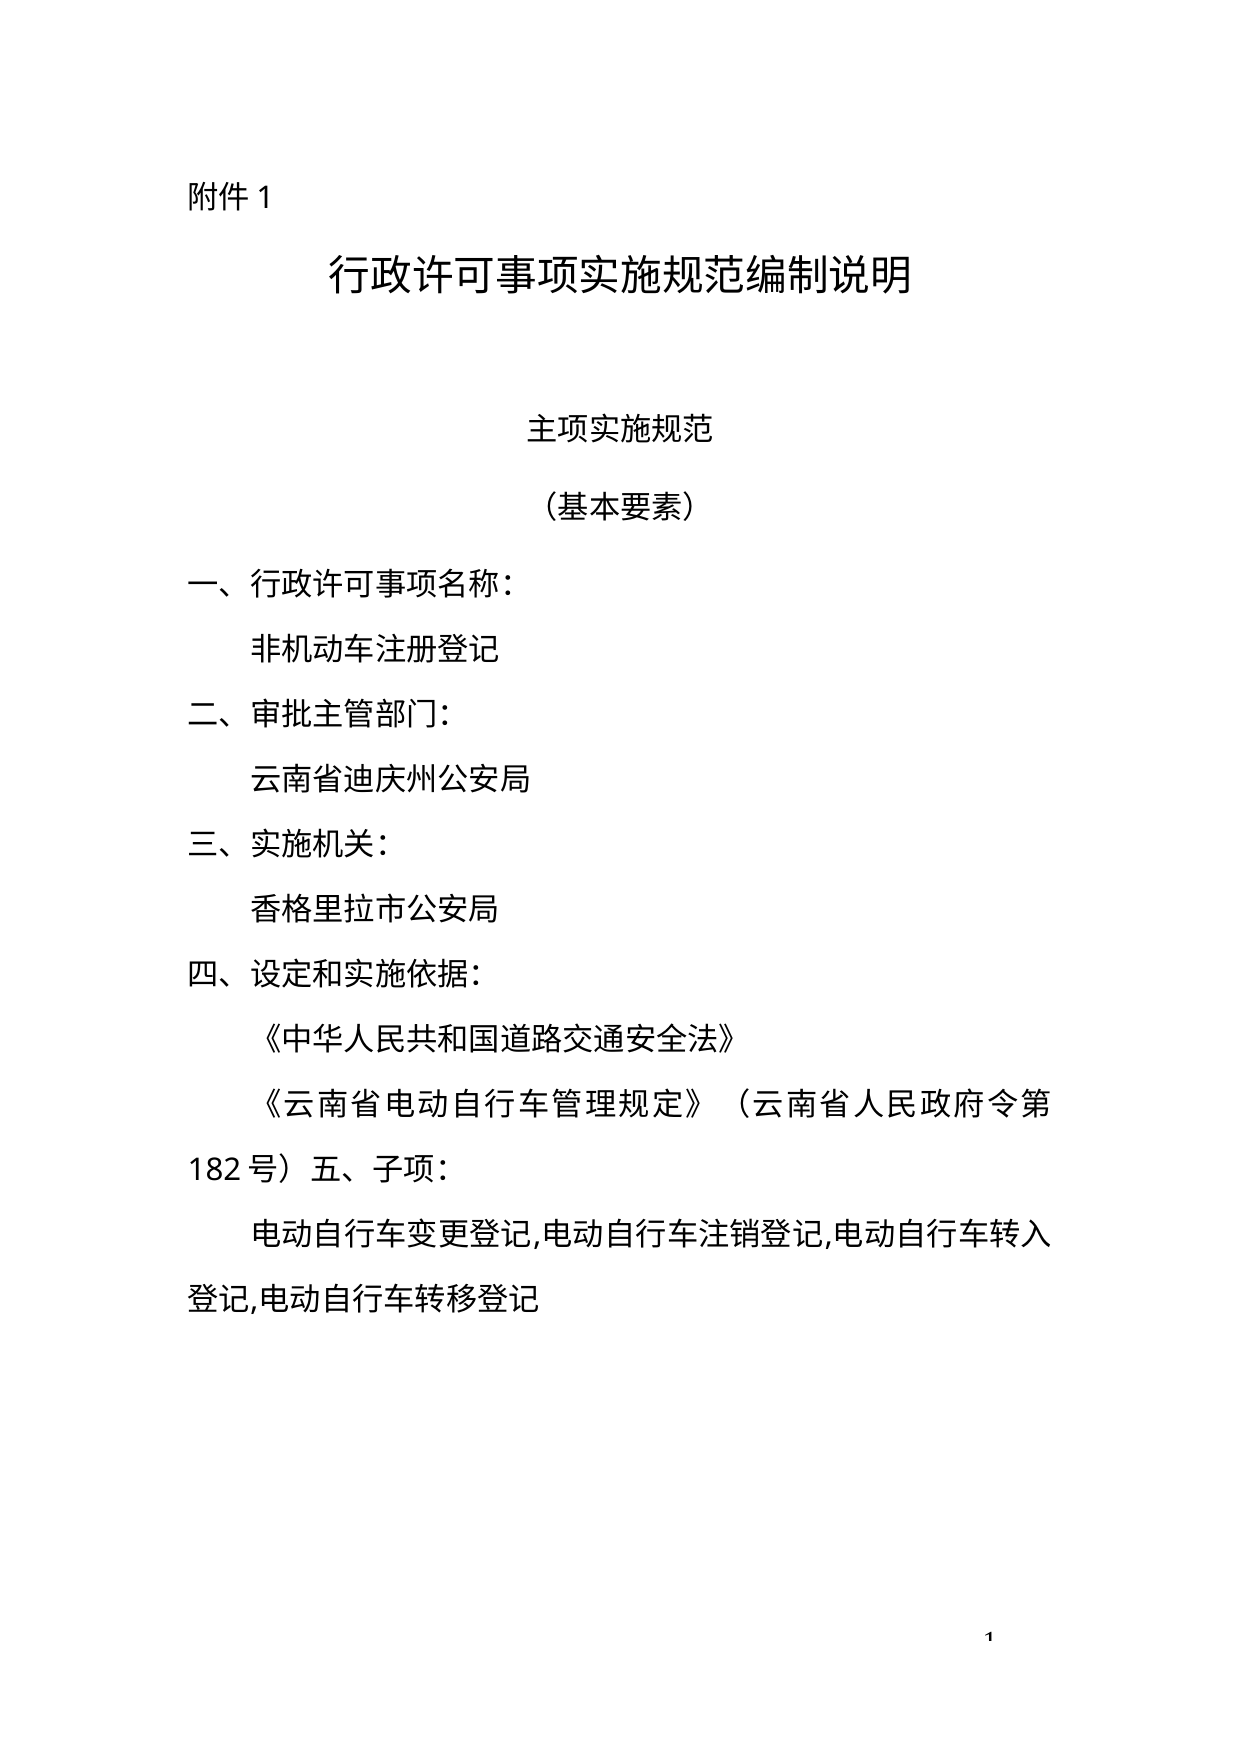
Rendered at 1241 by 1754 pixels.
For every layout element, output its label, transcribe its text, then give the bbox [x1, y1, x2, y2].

text 《云南省电动自行车管理规定》（云南省人民政府令第182号）五、子项： [187, 1069, 1053, 1199]
text 二、审批主管部门： [187, 679, 1053, 744]
text 三、实施机关： [187, 809, 1053, 874]
text 行政许可事项实施规范编制说明 [187, 239, 1053, 304]
text 云南省迪庆州公安局 [187, 744, 1053, 809]
text （基本要素） [187, 472, 1053, 537]
text 电动自行车变更登记,电动自行车注销登记,电动自行车转入登记,电动自行车转移登记 [187, 1199, 1053, 1329]
text 《中华人民共和国道路交通安全法》 [187, 1004, 1053, 1069]
text 非机动车注册登记 [187, 614, 1053, 679]
list 行政许可事项名称： [187, 549, 1053, 614]
text 附件1 [187, 162, 1053, 227]
text 香格里拉市公安局 [187, 874, 1053, 939]
text 主项实施规范 [187, 394, 1053, 459]
text 四、设定和实施依据： [187, 939, 1053, 1004]
